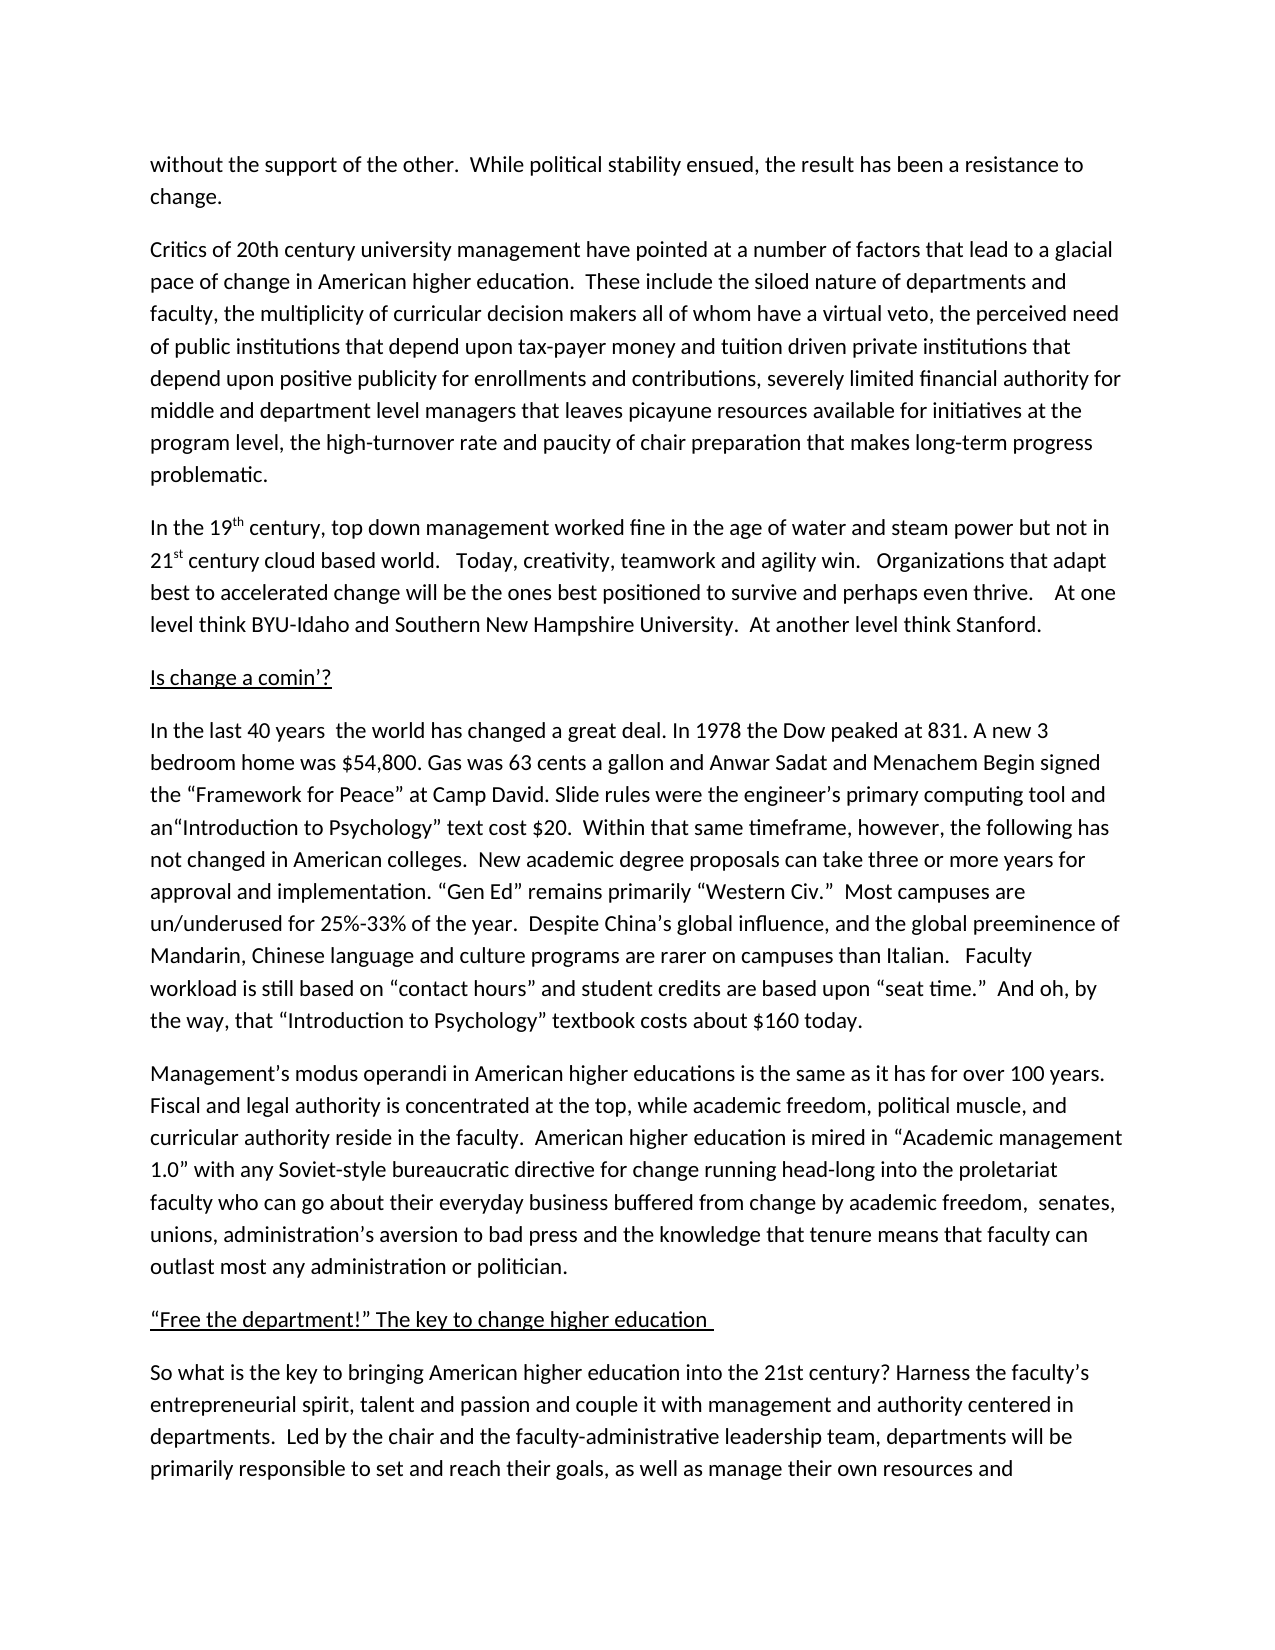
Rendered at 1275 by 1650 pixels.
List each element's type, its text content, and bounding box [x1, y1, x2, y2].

text In the last 40 years the world has changed a great deal. In 1978 the Dow peaked at 831. A new 3 bedroom home was $54,800. Gas was 63 cents a gallon and Anwar Sadat and Menachem Begin signed the “Framework for Peace” at Camp David. Slide rules were the engineer’s primary computing tool and an“Introduction to Psychology” text cost $20. Within that same timeframe, however, the following has not changed in American colleges. New academic degree proposals can take three or more years for approval and implementation. “Gen Ed” remains primarily “Western Civ.” Most campuses are un/underused for 25%-33% of the year. Despite China’s global influence, and the global preeminence of Mandarin, Chinese language and culture programs are rarer on campuses than Italian. Faculty workload is still based on “contact hours” and student credits are based upon “seat time.” And oh, by the way, that “Introduction to Psychology” textbook costs about $160 today. [150, 716, 1125, 1034]
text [150, 1358, 1125, 1483]
text In the 19th century, top down management worked fine in the age of water and steam power but not in 21st century cloud based world. Today, creativity, teamwork and agility win. Organizations that adapt best to accelerated change will be the ones best positioned to survive and perhaps even thrive. At one level think BYU-Idaho and Southern New Hampshire University. At another level think Stanford. [150, 513, 1125, 638]
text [150, 150, 1125, 210]
text “Free the department!” The key to change higher education [150, 1305, 1125, 1333]
text Management’s modus operandi in American higher educations is the same as it has for over 100 years. Fiscal and legal authority is concentrated at the top, while academic freedom, political muscle, and curricular authority reside in the faculty. American higher education is mired in “Academic management 1.0” with any Soviet-style bureaucratic directive for change running head-long into the proletariat faculty who can go about their everyday business buffered from change by academic freedom, senates, unions, administration’s aversion to bad press and the knowledge that tenure means that faculty can outlast most any administration or politician. [150, 1059, 1125, 1280]
text Critics of 20th century university management have pointed at a number of factors that lead to a glacial pace of change in American higher education. These include the siloed nature of departments and faculty, the multiplicity of curricular decision makers all of whom have a virtual veto, the perceived need of public institutions that depend upon tax-payer money and tuition driven private institutions that depend upon positive publicity for enrollments and contributions, severely limited financial authority for middle and department level managers that leaves picayune resources available for initiatives at the program level, the high-turnover rate and paucity of chair preparation that makes long-term progress problematic. [150, 235, 1125, 488]
text Is change a comin’? [150, 663, 1125, 691]
